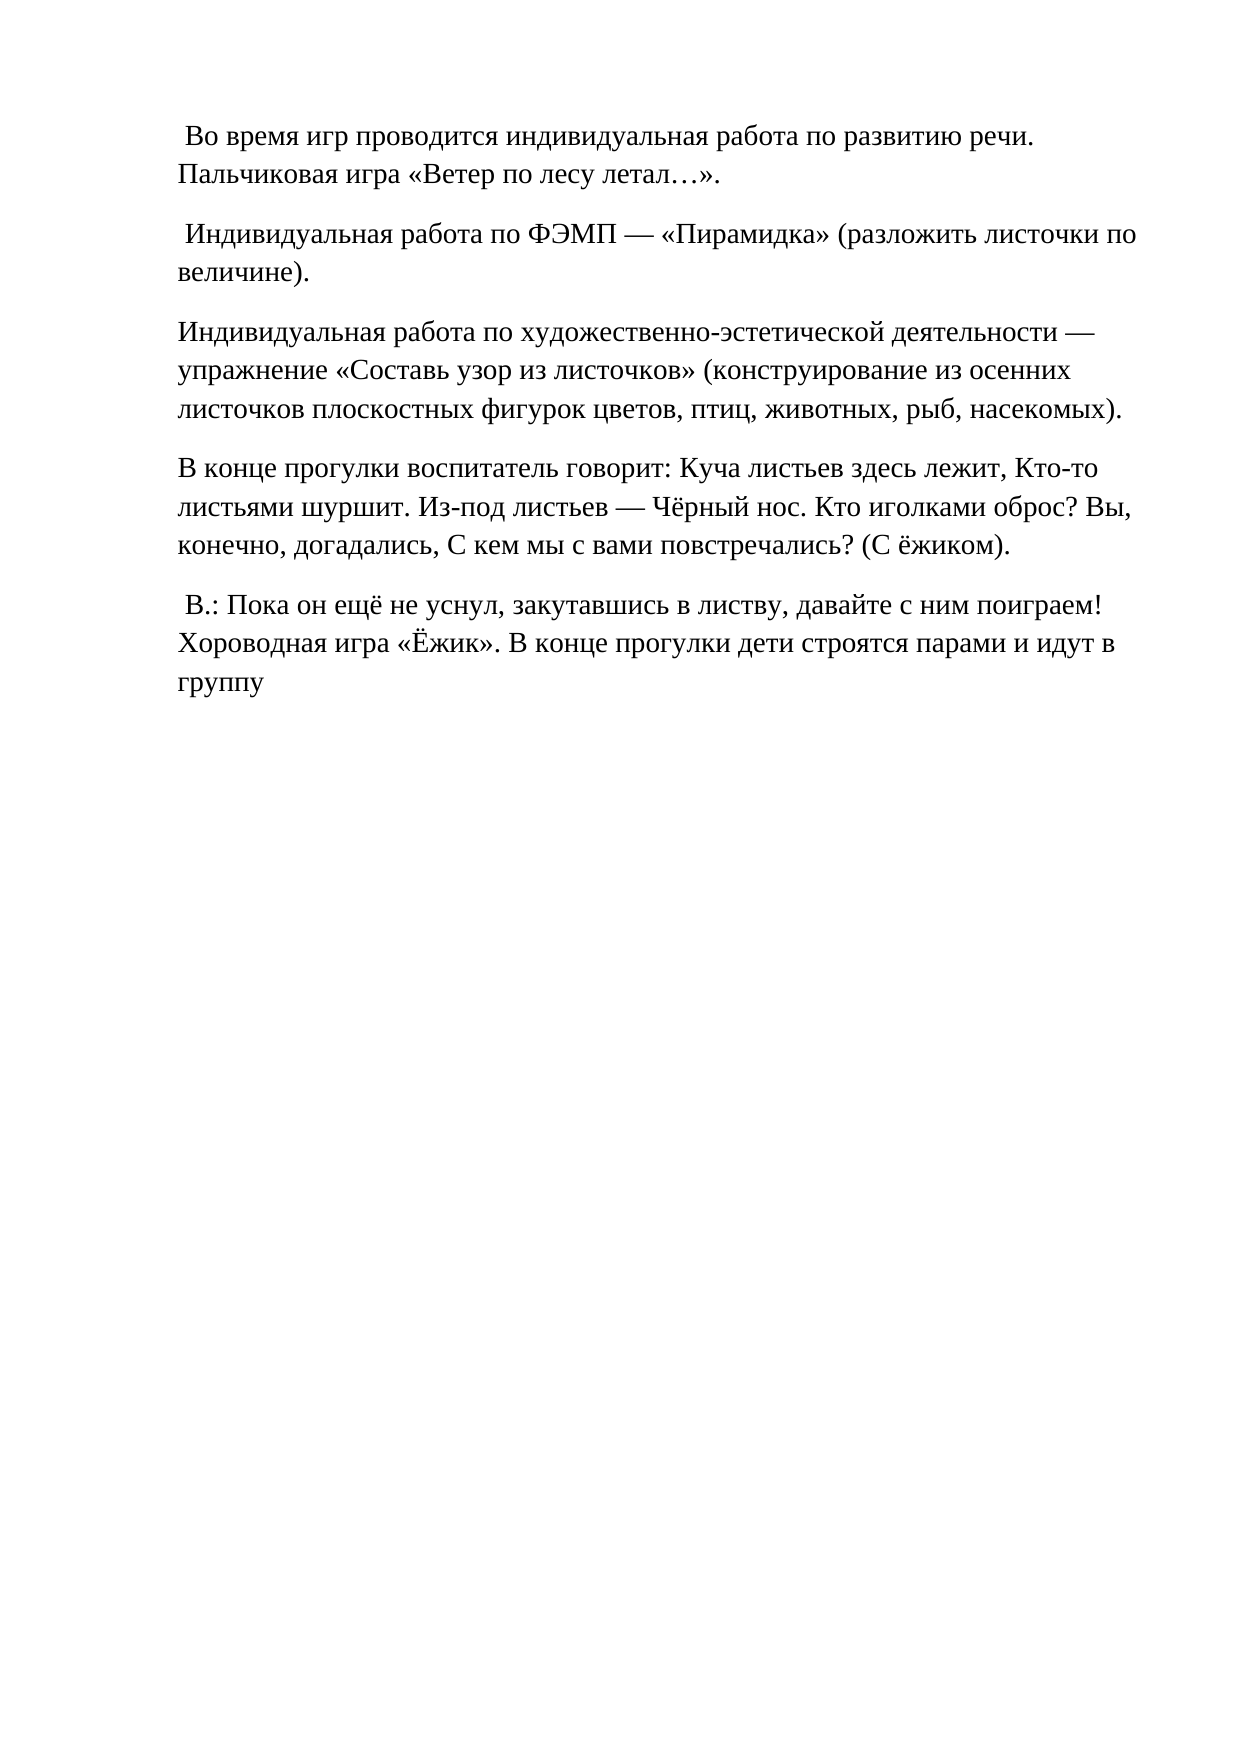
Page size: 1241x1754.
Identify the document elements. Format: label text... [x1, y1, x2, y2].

text Индивидуальная работа по ФЭМП — «Пирамидка» (разложить листочки по величине). [177, 216, 1152, 288]
text В конце прогулки воспитатель говорит: Куча листьев здесь лежит, Кто-то листьями шуршит. Из-под листьев — Чёрный нос. Кто иголками оброс? Вы, конечно, догадались, С кем мы с вами повстречались? (С ёжиком). [177, 450, 1152, 561]
text В.: Пока он ещё не уснул, закутавшись в листву, давайте с ним поиграем! Хороводная игра «Ёжик». В конце прогулки дети строятся парами и идут в группу [177, 587, 1152, 768]
text Во время игр проводится индивидуальная работа по развитию речи. Пальчиковая игра «Ветер по лесу летал…». [177, 118, 1152, 190]
text Индивидуальная работа по художественно-эстетической деятельности — упражнение «Составь узор из листочков» (конструирование из осенних листочков плоскостных фигурок цветов, птиц, животных, рыб, насекомых). [177, 314, 1152, 424]
